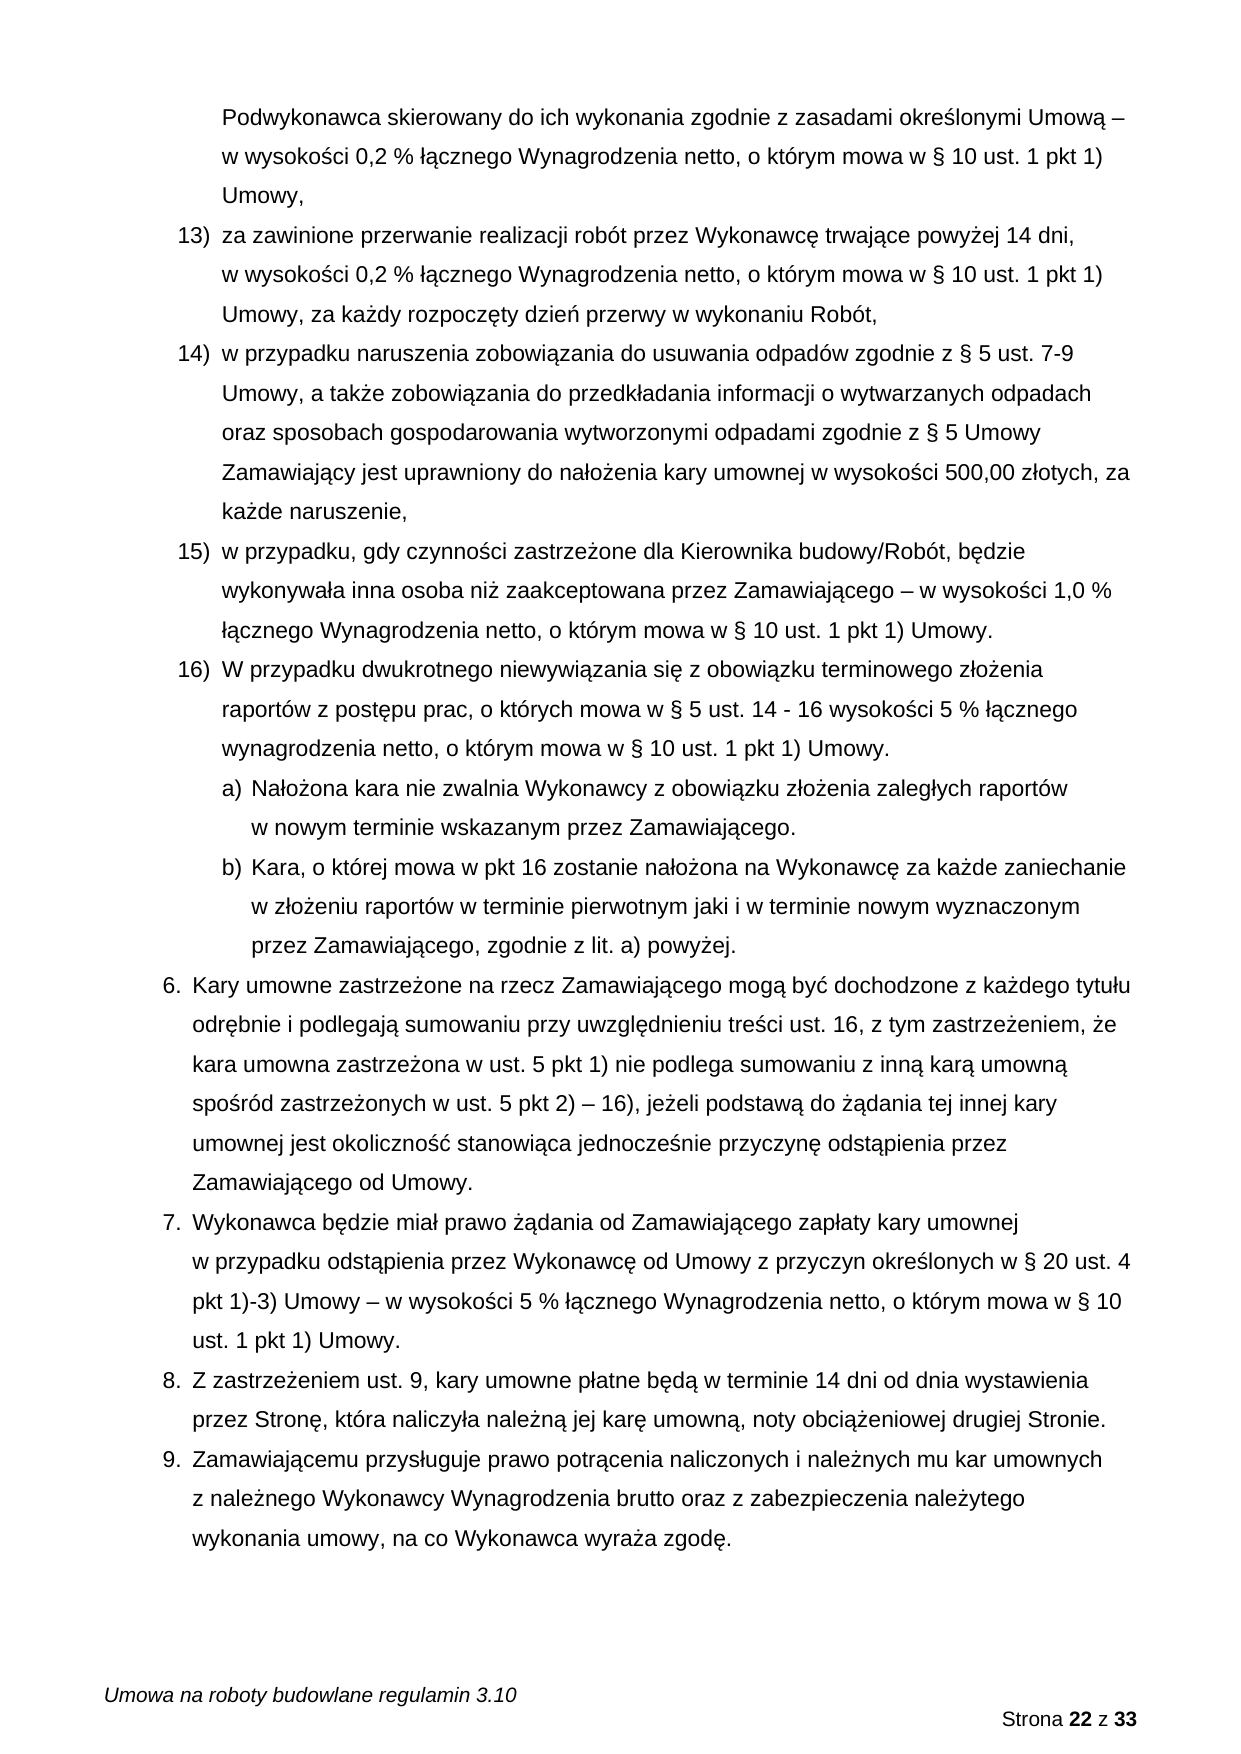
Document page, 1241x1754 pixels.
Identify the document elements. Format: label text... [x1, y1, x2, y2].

list Kary umowne zastrzeżone na rzecz Zamawiającego mogą być dochodzone z każdego tytułu odrębnie i podlegają sumowaniu przy uwzględnieniu treści ust. 16, z tym zastrzeżeniem, że kara umowna zastrzeżona w ust. 5 pkt 1) nie podlega sumowaniu z inną karą umowną spośród zastrzeżonych w ust. 5 pkt 2) – 16), jeżeli podstawą do żądania tej innej kary umownej jest okoliczność stanowiąca jednocześnie przyczynę odstąpienia przez Zamawiającego od Umowy. [162, 972, 1137, 1196]
list Nałożona kara nie zwalnia Wykonawcy z obowiązku złożenia zaległych raportów w nowym terminie wskazanym przez Zamawiającego. [222, 774, 1137, 840]
list Kara, o której mowa w pkt 16 zostanie nałożona na Wykonawcę za każde zaniechanie w złożeniu raportów w terminie pierwotnym jaki i w terminie nowym wyznaczonym przez Zamawiającego, zgodnie z lit. a) powyżej. [222, 853, 1137, 959]
list Wykonawca będzie miał prawo żądania od Zamawiającego zapłaty kary umownej w przypadku odstąpienia przez Wykonawcę od Umowy z przyczyn określonych w § 20 ust. 4 pkt 1)-3) Umowy – w wysokości 5 % łącznego Wynagrodzenia netto, o którym mowa w § 10 ust. 1 pkt 1) Umowy. [162, 1209, 1137, 1354]
list W przypadku dwukrotnego niewywiązania się z obowiązku terminowego złożenia raportów z postępu prac, o których mowa w § 5 ust. 14 - 16 wysokości 5 % łącznego wynagrodzenia netto, o którym mowa w § 10 ust. 1 pkt 1) Umowy. [177, 656, 1137, 761]
list w przypadku naruszenia zobowiązania do usuwania odpadów zgodnie z § 5 ust. 7-9 Umowy, a także zobowiązania do przedkładania informacji o wytwarzanych odpadach oraz sposobach gospodarowania wytworzonymi odpadami zgodnie z § 5 Umowy Zamawiający jest uprawniony do nałożenia kary umownej w wysokości 500,00 złotych, za każde naruszenie, [177, 340, 1137, 524]
list w przypadku, gdy czynności zastrzeżone dla Kierownika budowy/Robót, będzie wykonywała inna osoba niż zaakceptowana przez Zamawiającego – w wysokości 1,0 % łącznego Wynagrodzenia netto, o którym mowa w § 10 ust. 1 pkt 1) Umowy. [177, 538, 1137, 643]
list Z zastrzeżeniem ust. 9, kary umowne płatne będą w terminie 14 dni od dnia wystawienia przez Stronę, która naliczyła należną jej karę umowną, noty obciążeniowej drugiej Stronie. [162, 1367, 1137, 1433]
list Zamawiającemu przysługuje prawo potrącenia naliczonych i należnych mu kar umownych z należnego Wykonawcy Wynagrodzenia brutto oraz z zabezpieczenia należytego wykonania umowy, na co Wykonawca wyraża zgodę. [162, 1446, 1137, 1551]
list za zawinione przerwanie realizacji robót przez Wykonawcę trwające powyżej 14 dni, w wysokości 0,2 % łącznego Wynagrodzenia netto, o którym mowa w § 10 ust. 1 pkt 1) Umowy, za każdy rozpoczęty dzień przerwy w wykonaniu Robót, [177, 222, 1137, 327]
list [177, 103, 1137, 209]
